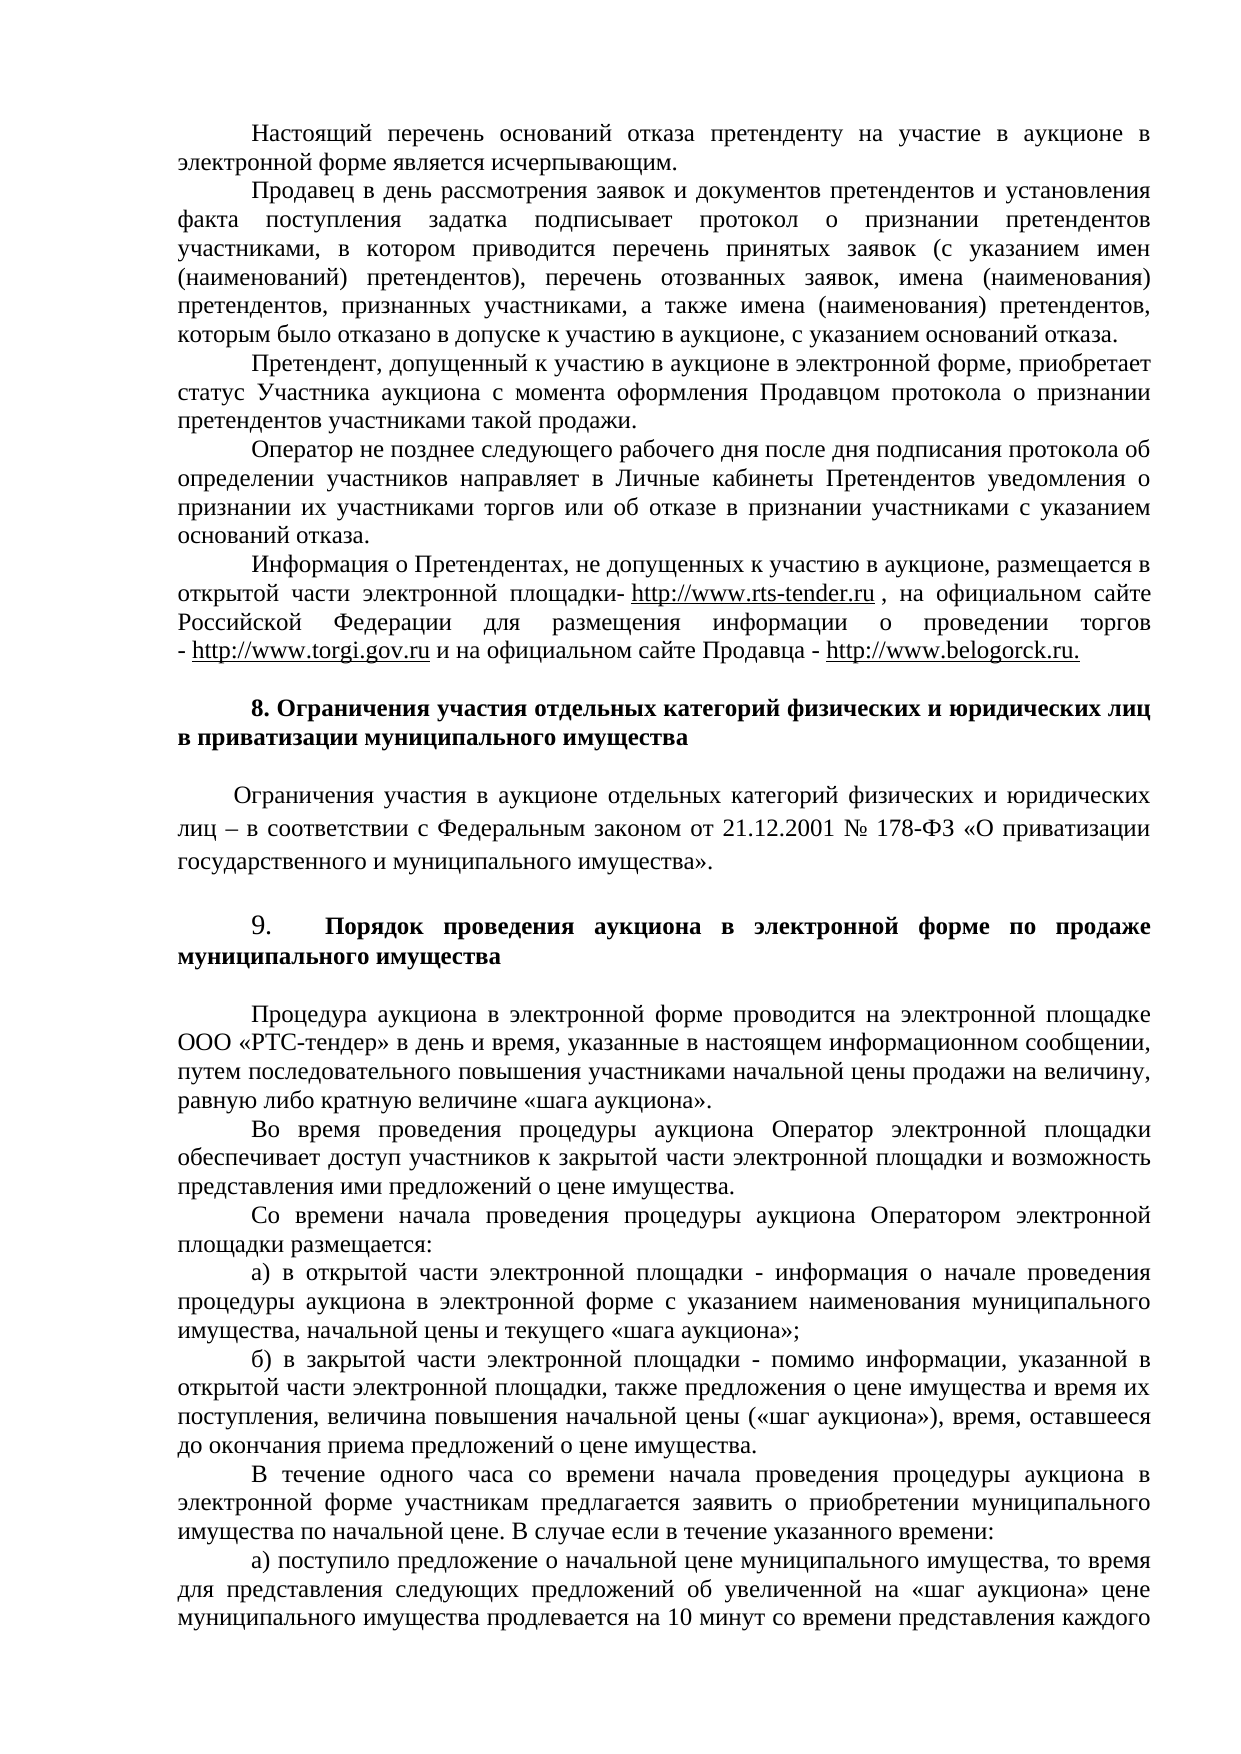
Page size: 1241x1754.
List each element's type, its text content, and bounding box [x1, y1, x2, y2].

list Порядок проведения аукциона в электронной форме по продаже муниципального имущества [177, 908, 1152, 969]
text Информация о Претендентах, не допущенных к участию в аукционе, размещается в открытой части электронной площадки- http://www.rts-tender.ru , на официальном сайте Российской Федерации для размещения информации о проведении торгов - http://www.torgi.gov.ru и на официальном сайте Продавца - http://www.belogorck.ru. [177, 549, 1152, 664]
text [177, 1545, 1152, 1631]
text Со времени начала проведения процедуры аукциона Оператором электронной площадки размещается: [177, 1200, 1152, 1257]
text Претендент, допущенный к участию в аукционе в электронной форме, приобретает статус Участника аукциона с момента оформления Продавцом протокола о признании претендентов участниками такой продажи. [177, 348, 1152, 434]
text Продавец в день рассмотрения заявок и документов претендентов и установления факта поступления задатка подписывает протокол о признании претендентов участниками, в котором приводится перечень принятых заявок (с указанием имен (наименований) претендентов), перечень отозванных заявок, имена (наименования) претендентов, признанных участниками, а также имена (наименования) претендентов, которым было отказано в допуске к участию в аукционе, с указанием оснований отказа. [177, 176, 1152, 348]
text Оператор не позднее следующего рабочего дня после дня подписания протокола об определении участников направляет в Личные кабинеты Претендентов уведомления о признании их участниками торгов или об отказе в признании участниками с указанием оснований отказа. [177, 434, 1152, 549]
text В течение одного часа со времени начала проведения процедуры аукциона в электронной форме участникам предлагается заявить о приобретении муниципального имущества по начальной цене. В случае если в течение указанного времени: [177, 1459, 1152, 1545]
text Процедура аукциона в электронной форме проводится на электронной площадке ООО «РТС-тендер» в день и время, указанные в настоящем информационном сообщении, путем последовательного повышения участниками начальной цены продажи на величину, равную либо кратную величине «шага аукциона». [177, 999, 1152, 1114]
text Во время проведения процедуры аукциона Оператор электронной площадки обеспечивает доступ участников к закрытой части электронной площадки и возможность представления ими предложений о цене имущества. [177, 1114, 1152, 1200]
text Настоящий перечень оснований отказа претенденту на участие в аукционе в электронной форме является исчерпывающим. [177, 118, 1152, 176]
text 8. Ограничения участия отдельных категорий физических и юридических лиц в приватизации муниципального имущества [177, 693, 1152, 751]
text Ограничения участия в аукционе отдельных категорий физических и юридических лиц – в соответствии с Федеральным законом от 21.12.2001 № 178-ФЗ «О приватизации государственного и муниципального имущества». [177, 780, 1152, 875]
text б) в закрытой части электронной площадки - помимо информации, указанной в открытой части электронной площадки, также предложения о цене имущества и время их поступления, величина повышения начальной цены («шаг аукциона»), время, оставшееся до окончания приема предложений о цене имущества. [177, 1344, 1152, 1459]
text а) в открытой части электронной площадки - информация о начале проведения процедуры аукциона в электронной форме с указанием наименования муниципального имущества, начальной цены и текущего «шага аукциона»; [177, 1257, 1152, 1344]
